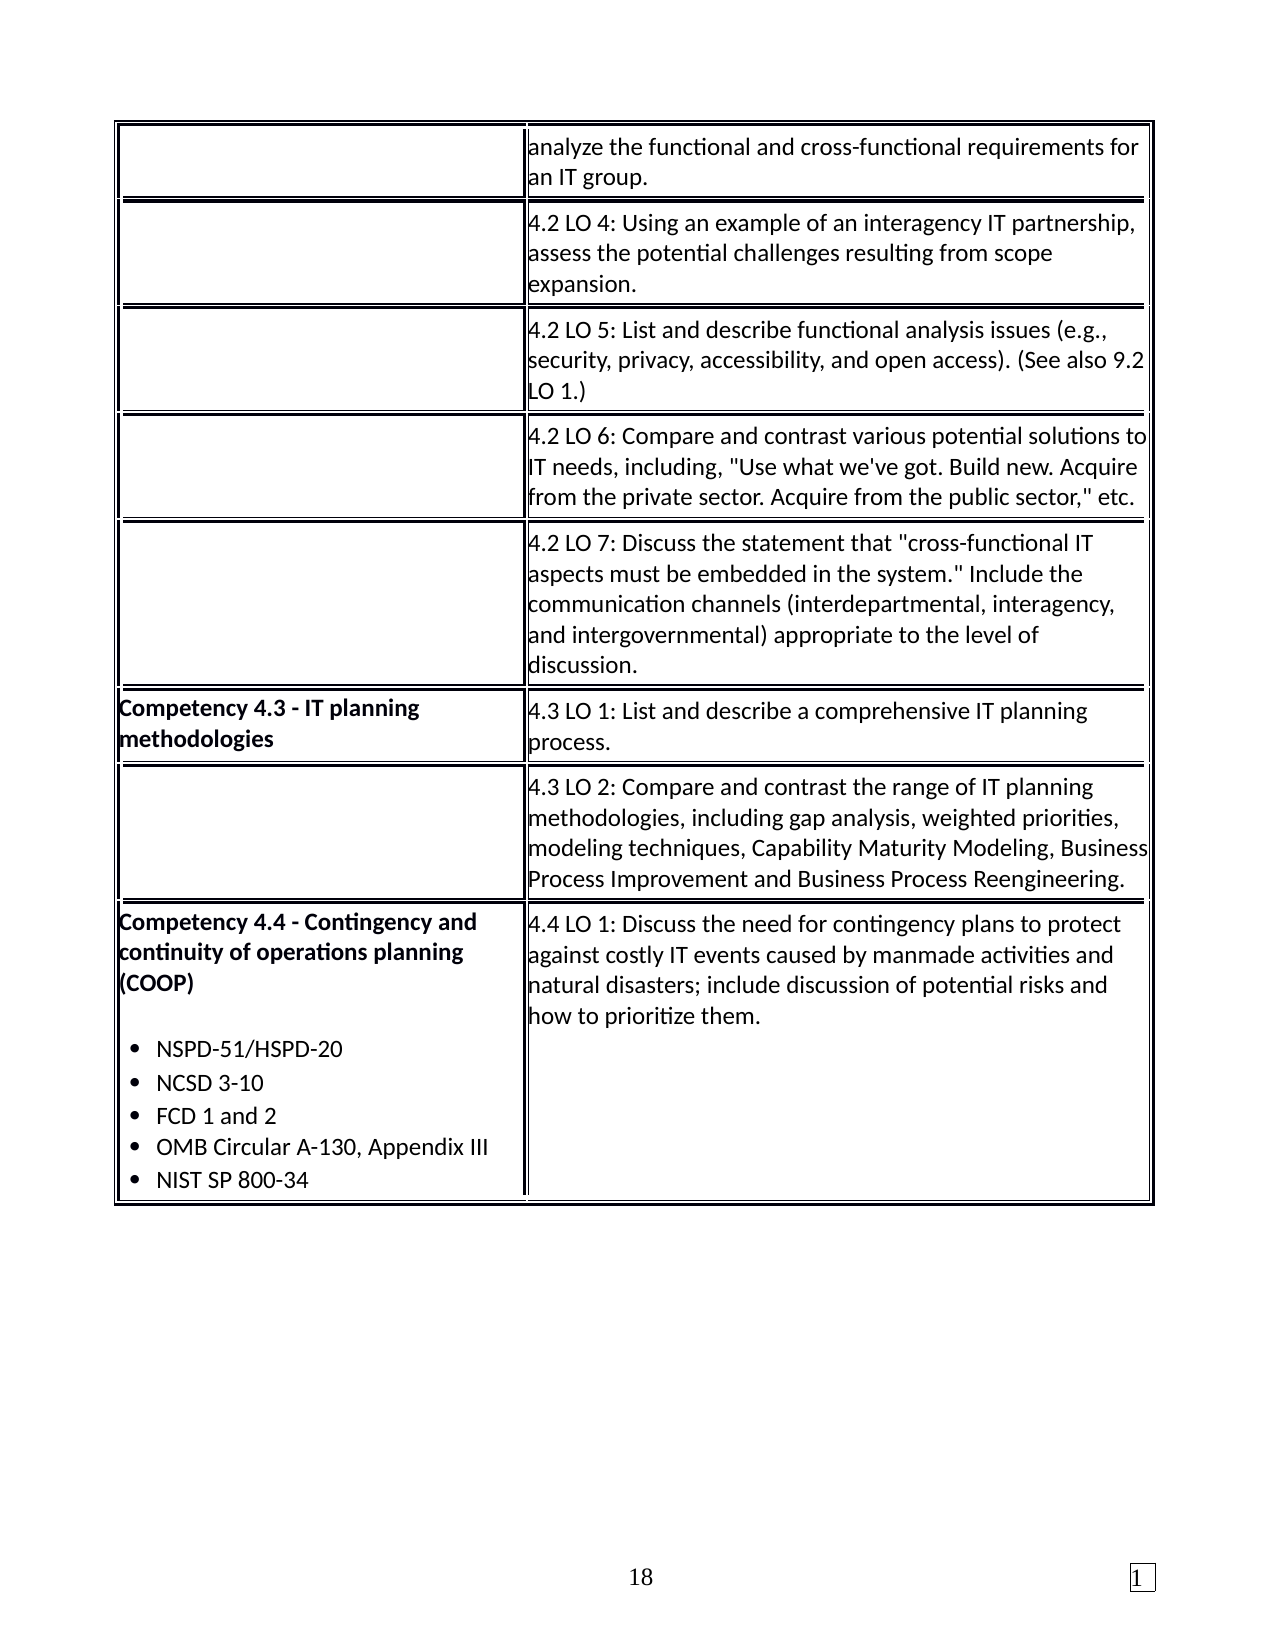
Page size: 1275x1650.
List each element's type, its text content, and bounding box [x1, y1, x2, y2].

table_cell Competency 4.3 - IT planning methodologies [117, 684, 526, 761]
table_cell 4.2 LO 6: Compare and contrast various potential solutions to IT needs, including, "Use what we've got. Build new. Acquire from the private sector. Acquire from the public sector," etc. [526, 410, 1152, 517]
table_cell 4.3 LO 2: Compare and contrast the range of IT planning methodologies, including gap analysis, weighted priorities, modeling techniques, Capability Maturity Modeling, Business Process Improvement and Business Process Reengineering. [526, 761, 1152, 898]
table_cell [117, 303, 526, 410]
table_cell [117, 410, 526, 517]
table_cell 4.3 LO 1: List and describe a comprehensive IT planning process. [526, 684, 1152, 761]
table_cell 4.2 LO 5: List and describe functional analysis issues (e.g., security, privacy, accessibility, and open access). (See also 9.2 LO 1.) [526, 303, 1152, 410]
table_cell 4.2 LO 4: Using an example of an interagency IT partnership, assess the potential challenges resulting from scope expansion. [526, 196, 1152, 303]
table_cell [526, 122, 1152, 196]
table_cell [120, 126, 526, 196]
table_cell 4.4 LO 1: Discuss the need for contingency plans to protect against costly IT events caused by manmade activities and natural disasters; include discussion of potential risks and how to prioritize them. [526, 898, 1152, 1199]
table_cell Competency 4.4 - Contingency and continuity of operations planning (COOP) NSPD-51/HSPD-20 NCSD 3-10 FCD 1 and 2 OMB Circular A-130, Appendix III NIST SP 800-34 [117, 898, 526, 1199]
table_cell [117, 517, 526, 684]
table_cell [117, 196, 526, 303]
table_cell 4.2 LO 7: Discuss the statement that "cross-functional IT aspects must be embedded in the system." Include the communication channels (interdepartmental, interagency, and intergovernmental) appropriate to the level of discussion. [526, 517, 1152, 684]
table_cell [117, 761, 526, 898]
